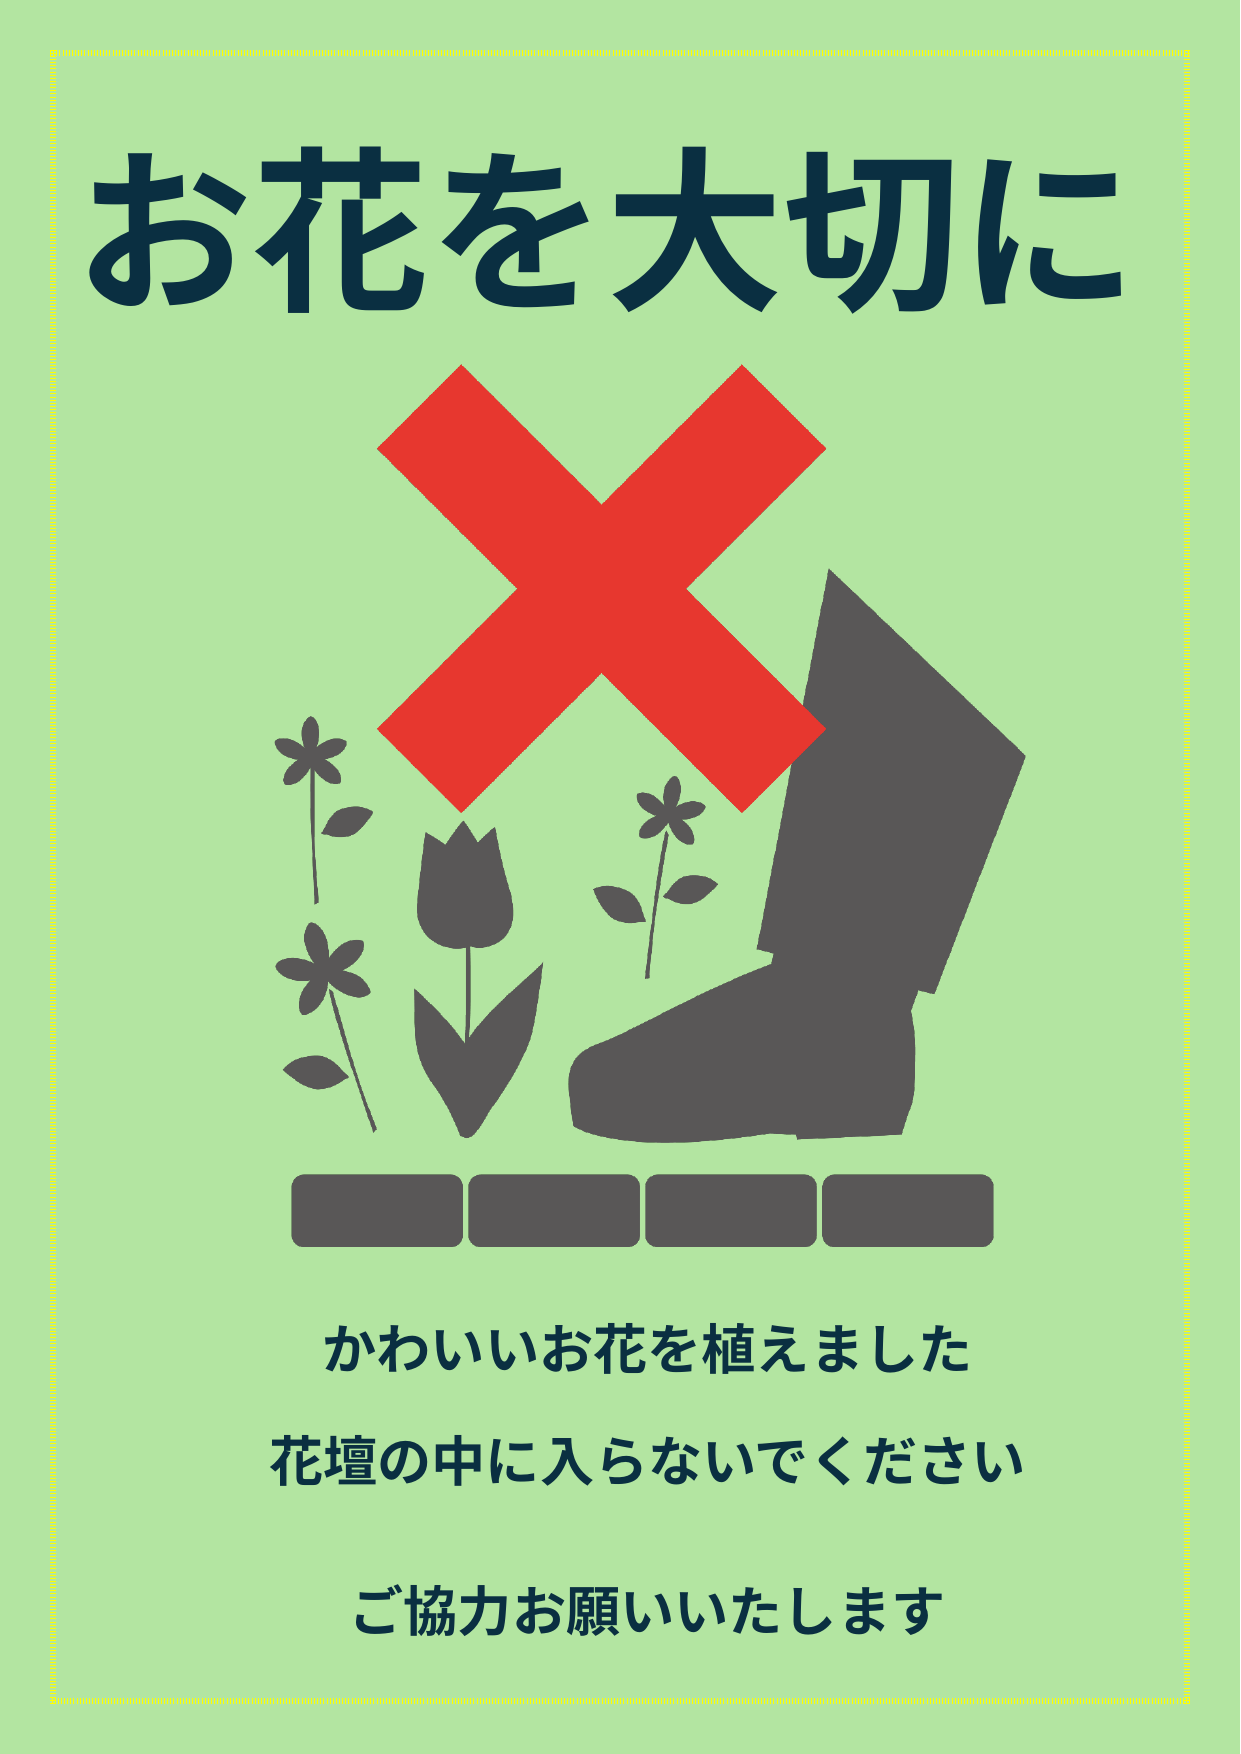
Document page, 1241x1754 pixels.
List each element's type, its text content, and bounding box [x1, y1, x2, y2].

picture [274, 364, 1026, 1247]
text お花を大切に [75, 89, 1165, 352]
text かわいいお花を植えました [75, 1289, 1165, 1402]
text 花壇の中に入らないでください [75, 1402, 1165, 1514]
text ご協力お願いいたします [75, 1552, 1165, 1664]
